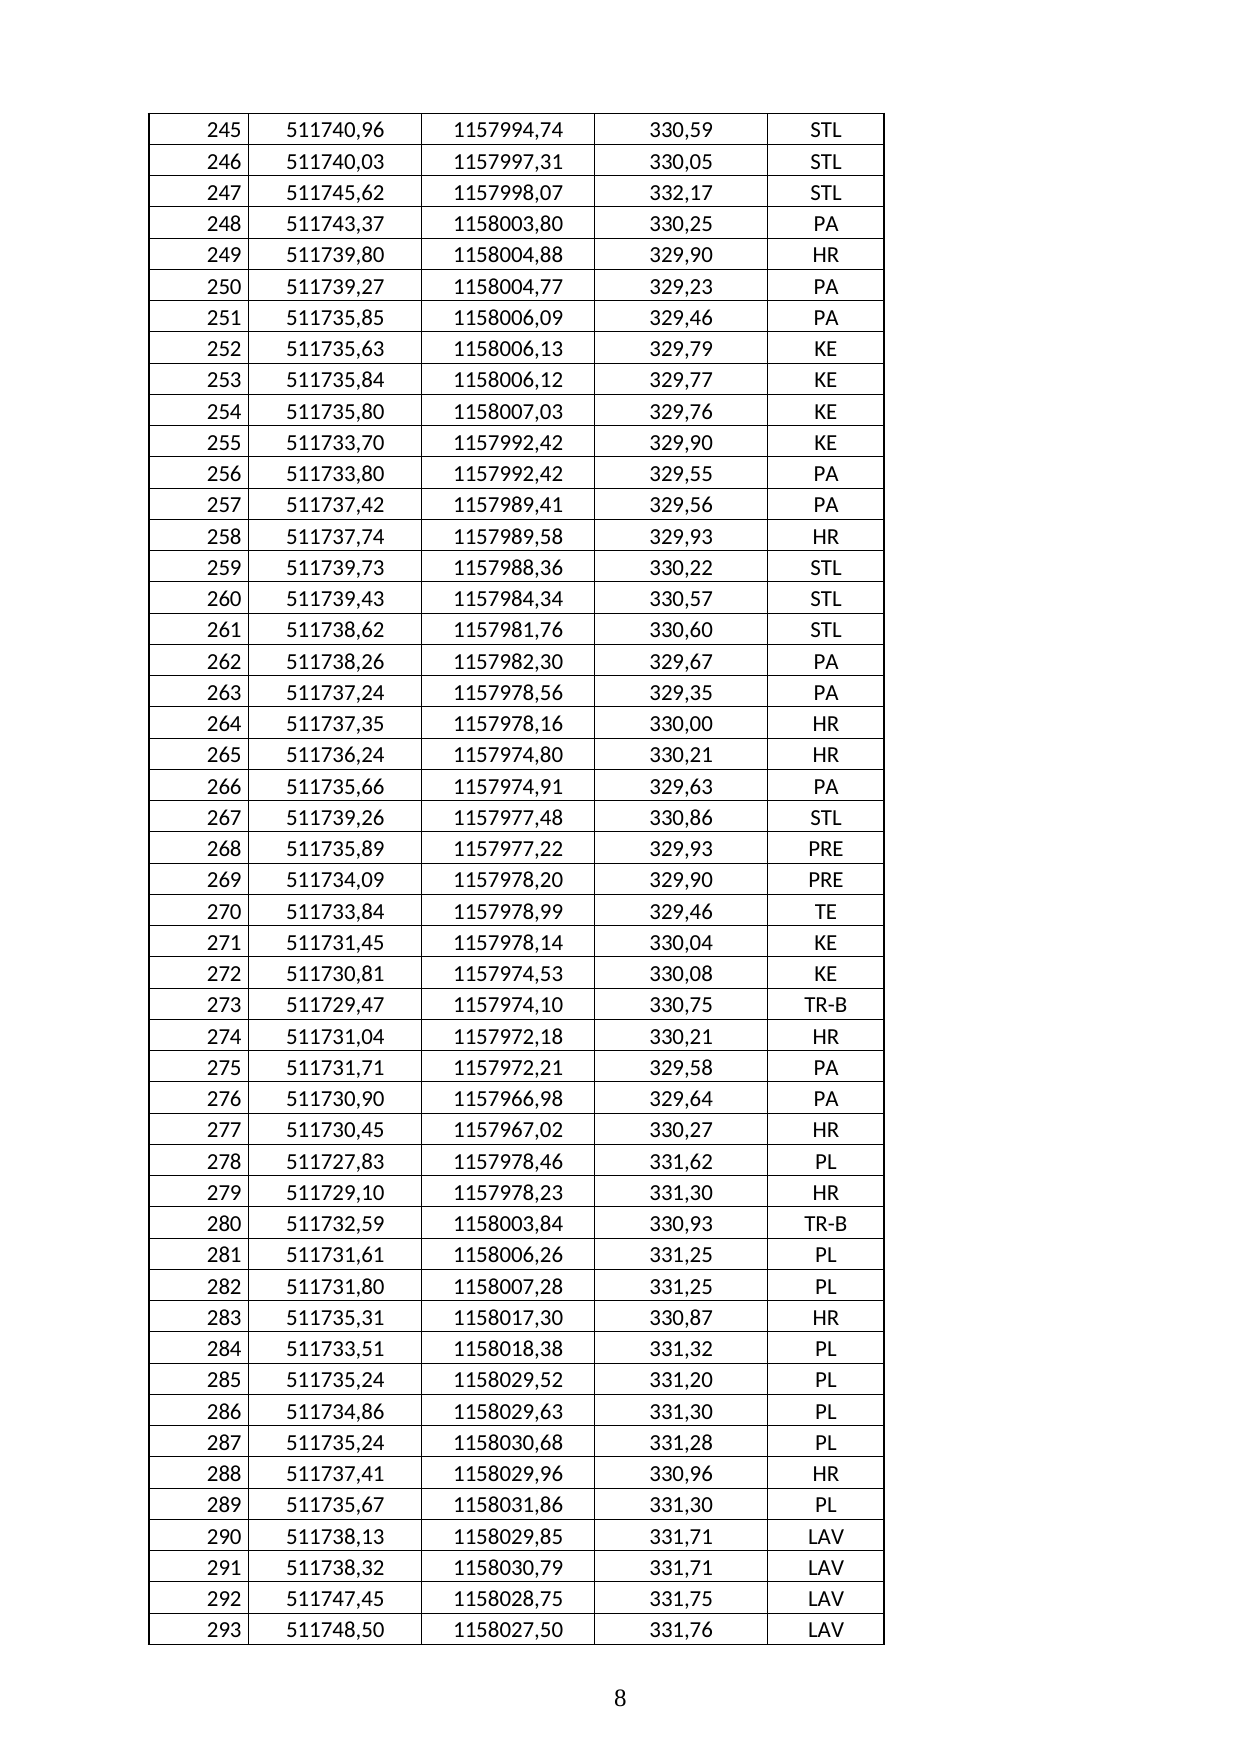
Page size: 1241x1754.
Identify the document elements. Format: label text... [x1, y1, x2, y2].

table_cell 1157978,46 [422, 1145, 594, 1175]
table_cell LAV [768, 1520, 883, 1550]
table_cell 290 [150, 1520, 248, 1550]
table_cell 330,60 [595, 614, 767, 644]
table_cell 252 [150, 332, 248, 362]
table_cell 1157974,53 [422, 957, 594, 987]
table_cell 511737,35 [249, 707, 421, 737]
table_cell 511735,66 [249, 770, 421, 800]
table_cell 1158007,28 [422, 1270, 594, 1300]
table_cell 1158029,85 [422, 1520, 594, 1550]
table_cell 330,86 [595, 801, 767, 831]
table_cell 331,76 [595, 1614, 767, 1644]
table_cell 330,22 [595, 551, 767, 581]
table_cell 329,63 [595, 770, 767, 800]
table_cell HR [768, 239, 883, 269]
table_cell 1157989,41 [422, 489, 594, 519]
table_cell 330,21 [595, 1020, 767, 1050]
table_cell PRE [768, 864, 883, 894]
table_cell LAV [768, 1614, 883, 1644]
table_cell 511731,71 [249, 1051, 421, 1081]
table_cell 1157984,34 [422, 582, 594, 612]
table_cell 511739,43 [249, 582, 421, 612]
table_cell PL [768, 1426, 883, 1456]
table_cell 330,00 [595, 707, 767, 737]
table_cell PRE [768, 832, 883, 862]
table_cell PA [768, 301, 883, 331]
table_cell 255 [150, 426, 248, 456]
table_cell 330,25 [595, 207, 767, 237]
table_cell PL [768, 1239, 883, 1269]
table_cell 511729,47 [249, 989, 421, 1019]
table_cell 329,76 [595, 395, 767, 425]
table_cell 1157978,23 [422, 1176, 594, 1206]
table_cell PA [768, 770, 883, 800]
table_cell 330,21 [595, 739, 767, 769]
table_cell 261 [150, 614, 248, 644]
table_cell 248 [150, 207, 248, 237]
table_cell 1157978,16 [422, 707, 594, 737]
table_cell 331,75 [595, 1582, 767, 1612]
table_cell 1158006,26 [422, 1239, 594, 1269]
table_cell 1157974,80 [422, 739, 594, 769]
table_cell 511735,24 [249, 1364, 421, 1394]
table_cell 329,79 [595, 332, 767, 362]
table_cell 511738,32 [249, 1551, 421, 1581]
table_cell STL [768, 114, 883, 144]
table_cell 253 [150, 364, 248, 394]
table_cell 331,32 [595, 1332, 767, 1362]
table_cell 1157974,91 [422, 770, 594, 800]
table_cell 511737,74 [249, 520, 421, 550]
table_cell 511729,10 [249, 1176, 421, 1206]
table_cell 1157974,10 [422, 989, 594, 1019]
table_cell 331,30 [595, 1489, 767, 1519]
table_cell HR [768, 1020, 883, 1050]
table_cell 330,05 [595, 145, 767, 175]
table_cell 329,23 [595, 270, 767, 300]
table_cell 330,87 [595, 1301, 767, 1331]
table_cell 511747,45 [249, 1582, 421, 1612]
table_cell 511739,73 [249, 551, 421, 581]
table_cell 511738,13 [249, 1520, 421, 1550]
table_cell 1158029,63 [422, 1395, 594, 1425]
table_cell 286 [150, 1395, 248, 1425]
table_cell 331,28 [595, 1426, 767, 1456]
table_cell HR [768, 1457, 883, 1487]
table_cell STL [768, 801, 883, 831]
table_cell 262 [150, 645, 248, 675]
table_cell 511730,90 [249, 1082, 421, 1112]
table_cell 1157994,74 [422, 114, 594, 144]
table_cell 274 [150, 1020, 248, 1050]
table_cell 273 [150, 989, 248, 1019]
table_cell STL [768, 176, 883, 206]
table_cell 511732,59 [249, 1207, 421, 1237]
table_cell 278 [150, 1145, 248, 1175]
table_cell 329,58 [595, 1051, 767, 1081]
table_cell 331,71 [595, 1520, 767, 1550]
table_cell 331,62 [595, 1145, 767, 1175]
table_cell 511731,61 [249, 1239, 421, 1269]
table_cell PL [768, 1489, 883, 1519]
table_cell 251 [150, 301, 248, 331]
table_cell 289 [150, 1489, 248, 1519]
table_cell 267 [150, 801, 248, 831]
table_cell 329,55 [595, 457, 767, 487]
table_cell 331,30 [595, 1176, 767, 1206]
table_cell HR [768, 1301, 883, 1331]
table_cell 1157978,56 [422, 676, 594, 706]
table_cell STL [768, 145, 883, 175]
table_cell 511735,67 [249, 1489, 421, 1519]
table_cell 272 [150, 957, 248, 987]
table_cell KE [768, 926, 883, 956]
table_cell 511739,27 [249, 270, 421, 300]
table_cell 1157998,07 [422, 176, 594, 206]
table_cell 329,93 [595, 832, 767, 862]
table_cell 329,46 [595, 301, 767, 331]
table_cell 331,20 [595, 1364, 767, 1394]
table_cell 511733,84 [249, 895, 421, 925]
table_cell PA [768, 489, 883, 519]
table_cell 511743,37 [249, 207, 421, 237]
table_cell 329,35 [595, 676, 767, 706]
table_cell 268 [150, 832, 248, 862]
table_cell 511731,04 [249, 1020, 421, 1050]
table_cell PA [768, 1082, 883, 1112]
table_cell 277 [150, 1114, 248, 1144]
table_cell 284 [150, 1332, 248, 1362]
table_cell KE [768, 426, 883, 456]
table_cell HR [768, 1176, 883, 1206]
table_cell HR [768, 739, 883, 769]
table_cell 1157981,76 [422, 614, 594, 644]
table_cell 511730,81 [249, 957, 421, 987]
table_cell 246 [150, 145, 248, 175]
table_cell 258 [150, 520, 248, 550]
table_cell KE [768, 395, 883, 425]
table_cell TE [768, 895, 883, 925]
table_cell PL [768, 1395, 883, 1425]
table_cell KE [768, 332, 883, 362]
table_cell 511734,09 [249, 864, 421, 894]
table_cell 1157992,42 [422, 426, 594, 456]
table_cell 276 [150, 1082, 248, 1112]
table_cell 1158028,75 [422, 1582, 594, 1612]
table_cell 291 [150, 1551, 248, 1581]
table_cell 254 [150, 395, 248, 425]
table_cell 283 [150, 1301, 248, 1331]
table_cell 511735,84 [249, 364, 421, 394]
table_cell 282 [150, 1270, 248, 1300]
table_cell STL [768, 614, 883, 644]
table_cell 1157977,22 [422, 832, 594, 862]
table_cell LAV [768, 1551, 883, 1581]
table_cell 511740,03 [249, 145, 421, 175]
table_cell STL [768, 551, 883, 581]
table_cell 511735,24 [249, 1426, 421, 1456]
table_cell PL [768, 1364, 883, 1394]
table_cell 1157966,98 [422, 1082, 594, 1112]
table_cell 1158006,12 [422, 364, 594, 394]
table_cell 281 [150, 1239, 248, 1269]
table_cell 270 [150, 895, 248, 925]
table_cell PL [768, 1270, 883, 1300]
table_cell 1158004,88 [422, 239, 594, 269]
table_cell 329,93 [595, 520, 767, 550]
table_cell 285 [150, 1364, 248, 1394]
table_cell PA [768, 270, 883, 300]
table_cell PA [768, 645, 883, 675]
table_cell 332,17 [595, 176, 767, 206]
table_cell 511737,24 [249, 676, 421, 706]
table_cell 1158029,52 [422, 1364, 594, 1394]
table_cell 1157978,99 [422, 895, 594, 925]
table_cell 329,90 [595, 426, 767, 456]
table_cell 331,71 [595, 1551, 767, 1581]
table_cell 250 [150, 270, 248, 300]
table_cell 1158003,84 [422, 1207, 594, 1237]
table_cell 329,67 [595, 645, 767, 675]
table_cell 271 [150, 926, 248, 956]
table_cell STL [768, 582, 883, 612]
table_cell 293 [150, 1614, 248, 1644]
table_cell 245 [150, 114, 248, 144]
table_cell KE [768, 364, 883, 394]
table_cell 257 [150, 489, 248, 519]
table_cell 1157967,02 [422, 1114, 594, 1144]
table_cell 1158007,03 [422, 395, 594, 425]
table_cell 330,04 [595, 926, 767, 956]
table_cell 1158031,86 [422, 1489, 594, 1519]
table_cell 1157972,21 [422, 1051, 594, 1081]
table_cell 511731,45 [249, 926, 421, 956]
table_cell HR [768, 1114, 883, 1144]
table_cell 264 [150, 707, 248, 737]
table_cell 330,96 [595, 1457, 767, 1487]
table_cell PL [768, 1332, 883, 1362]
table_cell 288 [150, 1457, 248, 1487]
table_cell 330,59 [595, 114, 767, 144]
table_cell 1158017,30 [422, 1301, 594, 1331]
table_cell 511735,80 [249, 395, 421, 425]
table_cell 511733,70 [249, 426, 421, 456]
table_cell 260 [150, 582, 248, 612]
table_cell 1158003,80 [422, 207, 594, 237]
table_cell 511748,50 [249, 1614, 421, 1644]
table_cell 511737,41 [249, 1457, 421, 1487]
table_cell PA [768, 457, 883, 487]
table_cell 329,46 [595, 895, 767, 925]
table_cell 1157989,58 [422, 520, 594, 550]
table_cell 279 [150, 1176, 248, 1206]
table_cell 511735,89 [249, 832, 421, 862]
table_cell 511731,80 [249, 1270, 421, 1300]
table_cell 1158018,38 [422, 1332, 594, 1362]
table_cell 280 [150, 1207, 248, 1237]
table_cell 263 [150, 676, 248, 706]
table_cell 511737,42 [249, 489, 421, 519]
table_cell 330,08 [595, 957, 767, 987]
table_cell 329,77 [595, 364, 767, 394]
table_cell 265 [150, 739, 248, 769]
table_cell 511730,45 [249, 1114, 421, 1144]
table_cell TR-B [768, 989, 883, 1019]
table_cell HR [768, 707, 883, 737]
table_cell PA [768, 207, 883, 237]
table_cell 1157977,48 [422, 801, 594, 831]
table_cell 511739,26 [249, 801, 421, 831]
table_cell PA [768, 1051, 883, 1081]
table_cell 329,56 [595, 489, 767, 519]
table_cell 330,93 [595, 1207, 767, 1237]
table_cell 511738,62 [249, 614, 421, 644]
table_cell PA [768, 676, 883, 706]
table_cell 287 [150, 1426, 248, 1456]
table_cell 511736,24 [249, 739, 421, 769]
table_cell PL [768, 1145, 883, 1175]
table_cell 511735,63 [249, 332, 421, 362]
table_cell 330,57 [595, 582, 767, 612]
table_cell 511735,85 [249, 301, 421, 331]
table_cell 329,64 [595, 1082, 767, 1112]
table_cell 1157978,14 [422, 926, 594, 956]
table_cell 511733,51 [249, 1332, 421, 1362]
table_cell 511745,62 [249, 176, 421, 206]
table_cell 1158030,79 [422, 1551, 594, 1581]
table_cell 511735,31 [249, 1301, 421, 1331]
table_cell KE [768, 957, 883, 987]
table_cell 256 [150, 457, 248, 487]
table_cell 331,30 [595, 1395, 767, 1425]
table_cell 330,27 [595, 1114, 767, 1144]
table_cell 1158029,96 [422, 1457, 594, 1487]
table_cell 292 [150, 1582, 248, 1612]
table_cell 511734,86 [249, 1395, 421, 1425]
table_cell 1157972,18 [422, 1020, 594, 1050]
table_cell 511727,83 [249, 1145, 421, 1175]
table_cell 1158027,50 [422, 1614, 594, 1644]
table_cell 331,25 [595, 1239, 767, 1269]
table_cell 511740,96 [249, 114, 421, 144]
table_cell 329,90 [595, 864, 767, 894]
table_cell 1157997,31 [422, 145, 594, 175]
table_cell 259 [150, 551, 248, 581]
table_cell 269 [150, 864, 248, 894]
table_cell 331,25 [595, 1270, 767, 1300]
table_cell 1158006,09 [422, 301, 594, 331]
table_cell LAV [768, 1582, 883, 1612]
table_cell 249 [150, 239, 248, 269]
table_cell 1158030,68 [422, 1426, 594, 1456]
table_cell 330,75 [595, 989, 767, 1019]
table_cell 511733,80 [249, 457, 421, 487]
table_cell 1157992,42 [422, 457, 594, 487]
table_cell 1158006,13 [422, 332, 594, 362]
table_cell 329,90 [595, 239, 767, 269]
table_cell 266 [150, 770, 248, 800]
table_cell 247 [150, 176, 248, 206]
table_cell 1157978,20 [422, 864, 594, 894]
table_cell 511739,80 [249, 239, 421, 269]
table_cell 511738,26 [249, 645, 421, 675]
table_cell HR [768, 520, 883, 550]
table_cell 1157988,36 [422, 551, 594, 581]
table_cell 1157982,30 [422, 645, 594, 675]
table_cell TR-B [768, 1207, 883, 1237]
table_cell 275 [150, 1051, 248, 1081]
table_cell 1158004,77 [422, 270, 594, 300]
